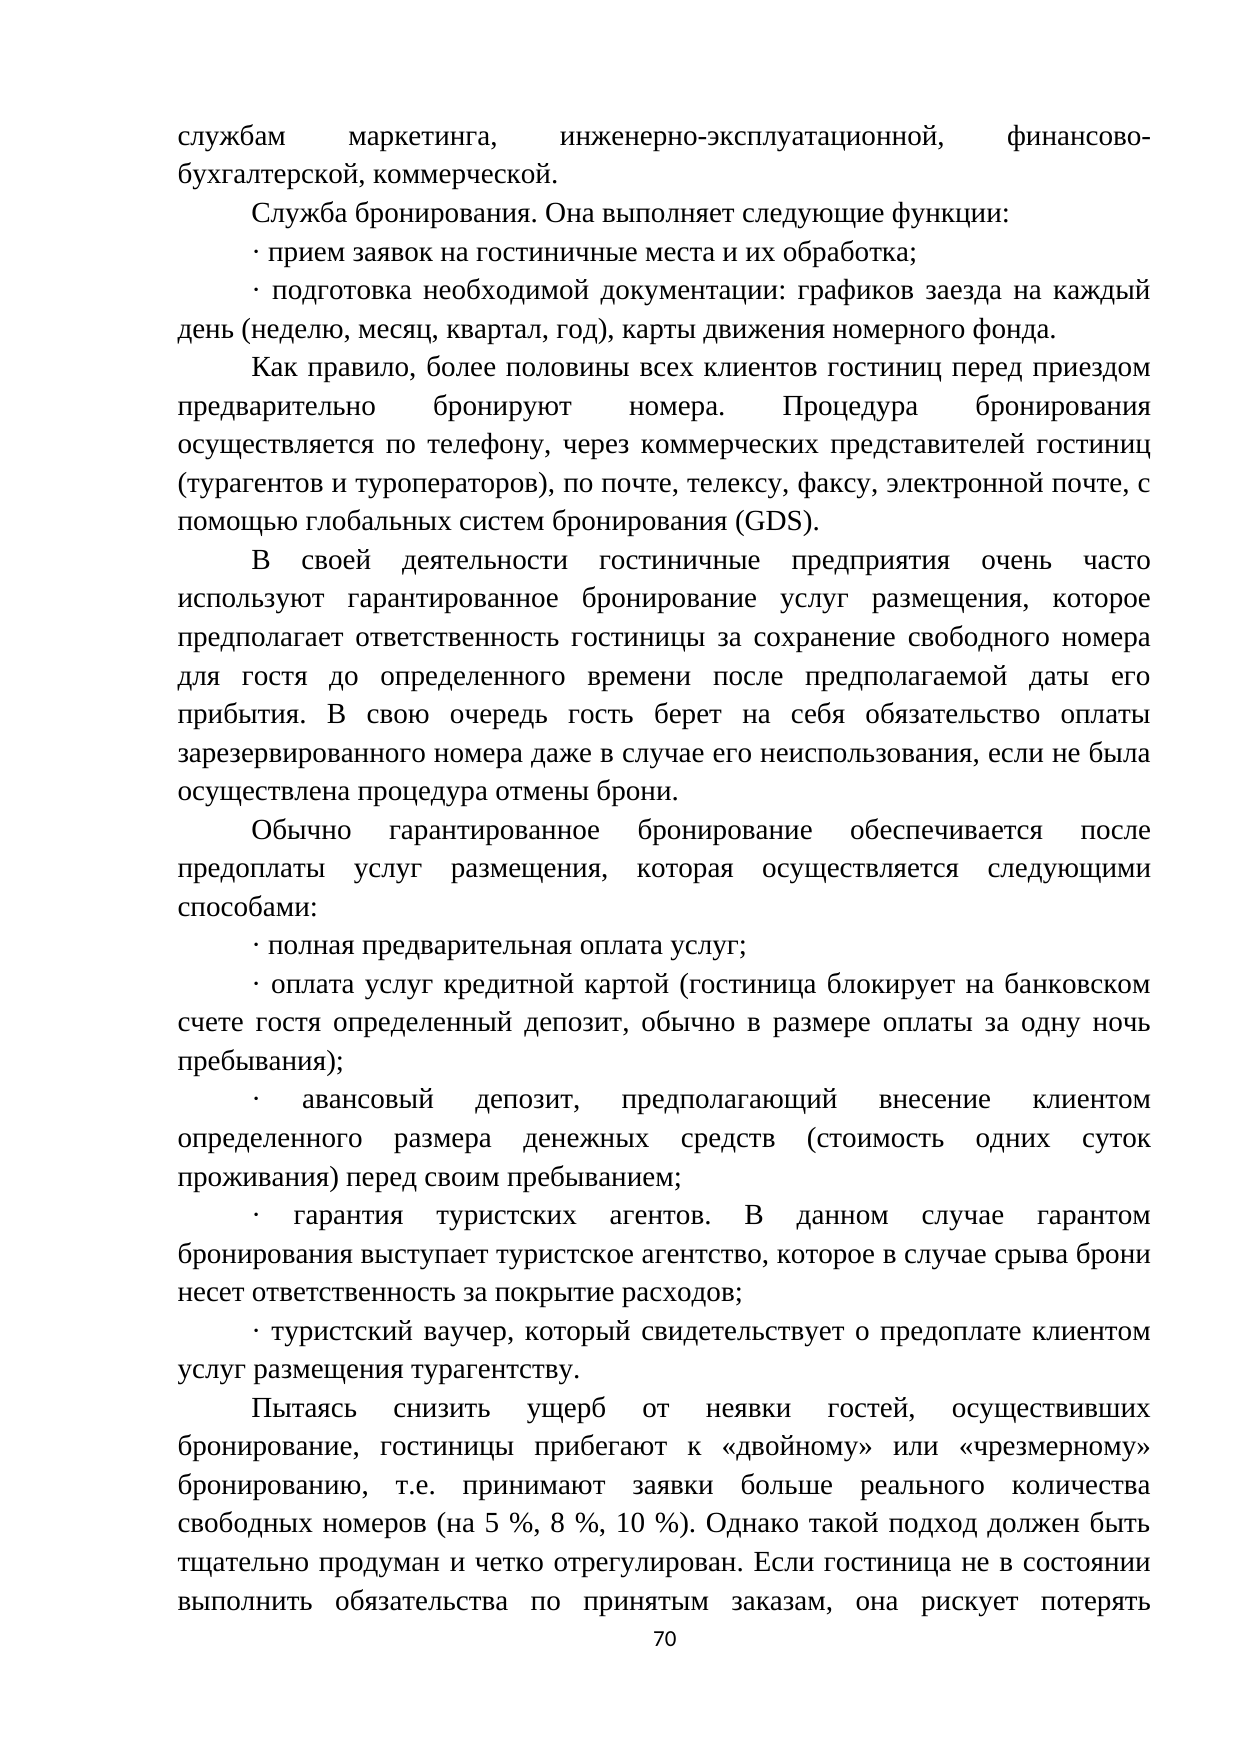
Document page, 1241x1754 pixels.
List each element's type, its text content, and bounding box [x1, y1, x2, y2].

list В своей деятельности гостиничные предприятия очень часто используют гарантированное бронирование услуг размещения, которое предполагает ответственность гостиницы за сохранение свободного номера для гостя до определенного времени после предполагаемой даты его прибытия. В свою очередь гость берет на себя обязательство оплаты зарезервированного номера даже в случае его неиспользования, если не была осуществлена процедура отмены брони. [177, 542, 1152, 807]
list · прием заявок на гостиничные места и их обработка; [177, 234, 1152, 267]
list Как правило, более половины всех клиентов гостиниц перед приездом предварительно бронируют номера. Процедура бронирования осуществляется по телефону, через коммерческих представителей гостиниц (турагентов и туроператоров), по почте, телексу, факсу, электронной почте, с помощью глобальных систем бронирования (GDS). [177, 349, 1152, 537]
list · оплата услуг кредитной картой (гостиница блокирует на банковском счете гостя определенный депозит, обычно в размере оплаты за одну ночь пребывания); [177, 966, 1152, 1077]
list Служба бронирования. Она выполняет следующие функции: [177, 195, 1152, 229]
list · авансовый депозит, предполагающий внесение клиентом определенного размера денежных средств (стоимость одних суток проживания) перед своим пребыванием; [177, 1082, 1152, 1192]
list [177, 118, 1152, 190]
list · полная предварительная оплата услуг; [177, 927, 1152, 961]
list · гарантия туристских агентов. В данном случае гарантом бронирования выступает туристское агентство, которое в случае срыва брони несет ответственность за покрытие расходов; [177, 1197, 1152, 1308]
list Обычно гарантированное бронирование обеспечивается после предоплаты услуг размещения, которая осуществляется следующими способами: [177, 812, 1152, 922]
list · подготовка необходимой документации: графиков заезда на каждый день (неделю, месяц, квартал, год), карты движения номерного фонда. [177, 272, 1152, 344]
list · туристский ваучер, который свидетельствует о предоплате клиентом услуг размещения турагентству. [177, 1313, 1152, 1385]
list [177, 1390, 1152, 1616]
